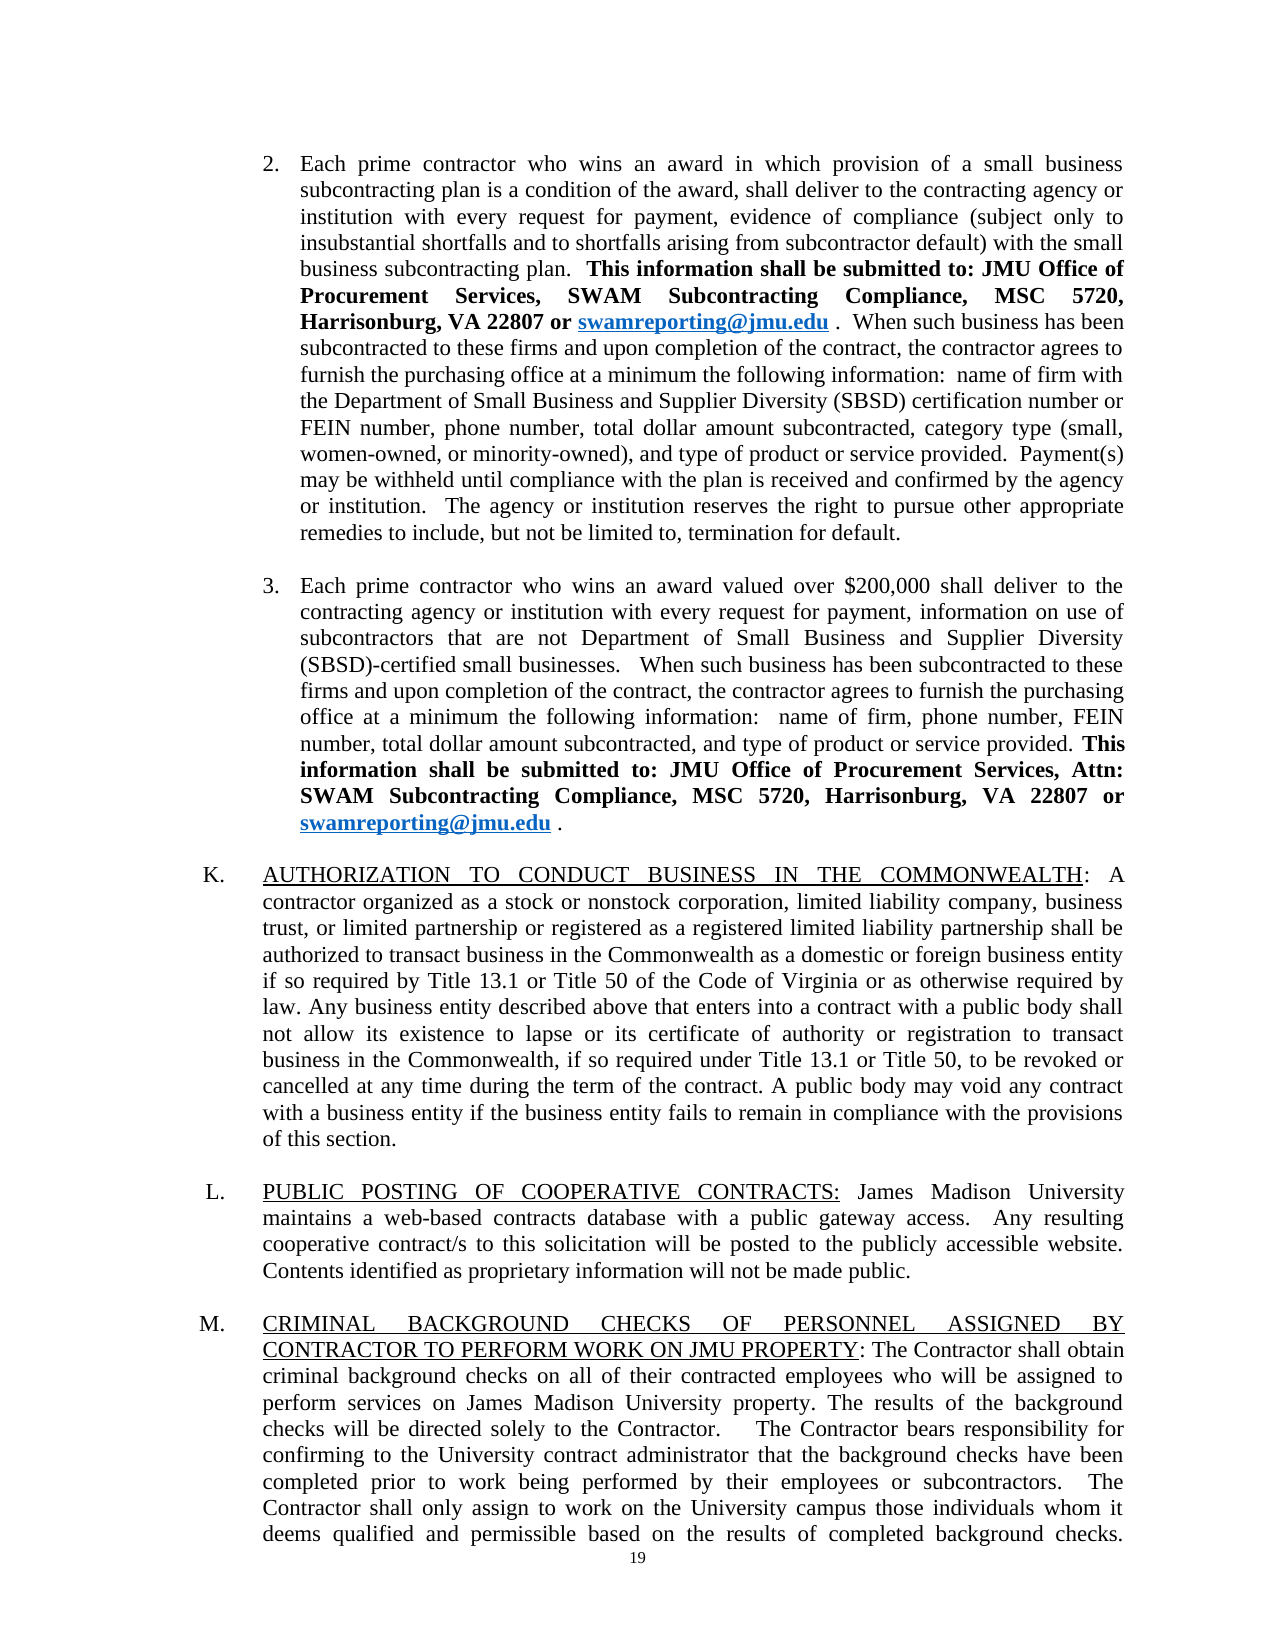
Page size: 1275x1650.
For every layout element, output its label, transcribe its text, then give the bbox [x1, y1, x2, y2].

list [225, 1309, 1125, 1547]
list AUTHORIZATION TO CONDUCT BUSINESS IN THE COMMONWEALTH: A contractor organized as a stock or nonstock corporation, limited liability company, business trust, or limited partnership or registered as a registered limited liability partnership shall be authorized to transact business in the Commonwealth as a domestic or foreign business entity if so required by Title 13.1 or Title 50 of the Code of Virginia or as otherwise required by law. Any business entity described above that enters into a contract with a public body shall not allow its existence to lapse or its certificate of authority or registration to transact business in the Commonwealth, if so required under Title 13.1 or Title 50, to be revoked or cancelled at any time during the term of the contract. A public body may void any contract with a business entity if the business entity fails to remain in compliance with the provisions of this section. [225, 862, 1125, 1151]
list PUBLIC POSTING OF COOPERATIVE CONTRACTS: James Madison University maintains a web-based contracts database with a public gateway access. Any resulting cooperative contract/s to this solicitation will be posted to the publicly accessible website. Contents identified as proprietary information will not be made public. [225, 1178, 1125, 1283]
list Each prime contractor who wins an award in which provision of a small business subcontracting plan is a condition of the award, shall deliver to the contracting agency or institution with every request for payment, evidence of compliance (subject only to insubstantial shortfalls and to shortfalls arising from subcontractor default) with the small business subcontracting plan. This information shall be submitted to: JMU Office of Procurement Services, SWAM Subcontracting Compliance, MSC 5720, Harrisonburg, VA 22807 or swamreporting@jmu.edu . When such business has been subcontracted to these firms and upon completion of the contract, the contractor agrees to furnish the purchasing office at a minimum the following information: name of firm with the Department of Small Business and Supplier Diversity (SBSD) certification number or FEIN number, phone number, total dollar amount subcontracted, category type (small, women-owned, or minority-owned), and type of product or service provided. Payment(s) may be withheld until compliance with the plan is received and confirmed by the agency or institution. The agency or institution reserves the right to pursue other appropriate remedies to include, but not be limited to, termination for default. [262, 150, 1125, 545]
list Each prime contractor who wins an award valued over $200,000 shall deliver to the contracting agency or institution with every request for payment, information on use of subcontractors that are not Department of Small Business and Supplier Diversity (SBSD)-certified small businesses. When such business has been subcontracted to these firms and upon completion of the contract, the contractor agrees to furnish the purchasing office at a minimum the following information: name of firm, phone number, FEIN number, total dollar amount subcontracted, and type of product or service provided. This information shall be submitted to: JMU Office of Procurement Services, Attn: SWAM Subcontracting Compliance, MSC 5720, Harrisonburg, VA 22807 or swamreporting@jmu.edu . [262, 572, 1125, 835]
